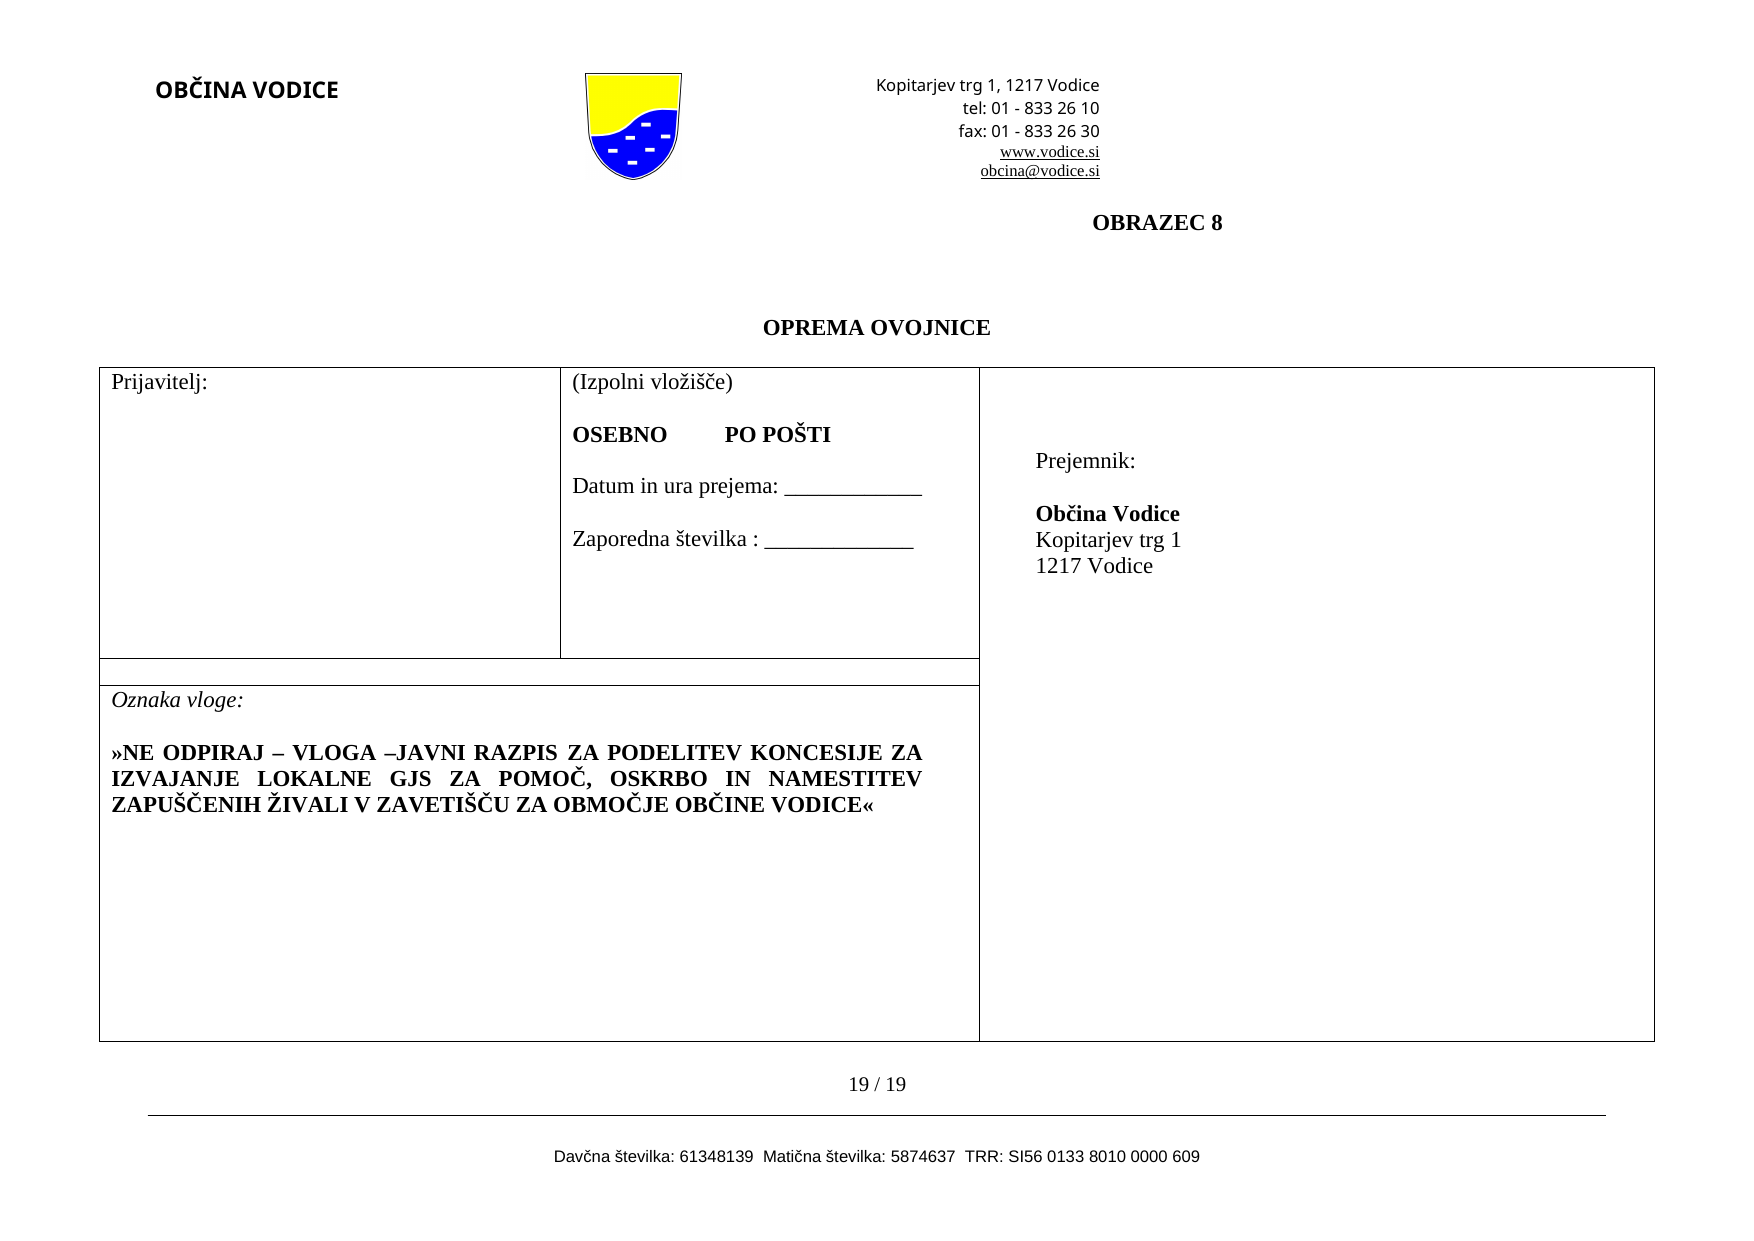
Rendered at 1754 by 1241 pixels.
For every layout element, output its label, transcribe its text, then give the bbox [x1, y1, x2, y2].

text OPREMA OVOJNICE [148, 314, 1606, 341]
table_header (Izpolni vložišče) Osebno po pošti Datum in ura prejema: ____________ Zaporedna številka : _____________ [561, 368, 979, 657]
table_header Prejemnik: Občina Vodice Kopitarjev trg 1 1217 Vodice [980, 368, 1654, 1041]
table_cell Oznaka vloge: »NE ODPIRAJ – VLOGA –JAVNI RAZPIS ZA PODELITEV KONCESIJE ZA IZVAJANJE LOKALNE GJS ZA POMOČ, OSKRBO IN NAMESTITEV ZAPUŠČENIH ŽIVALI V ZAVETIŠČU ZA OBMOČJE OBČINE VODICE« [100, 686, 979, 1041]
picture [585, 73, 682, 180]
text OBRAZEC 8 [148, 209, 1606, 235]
table_header Prijavitelj: [100, 368, 560, 657]
table_cell [100, 659, 979, 685]
